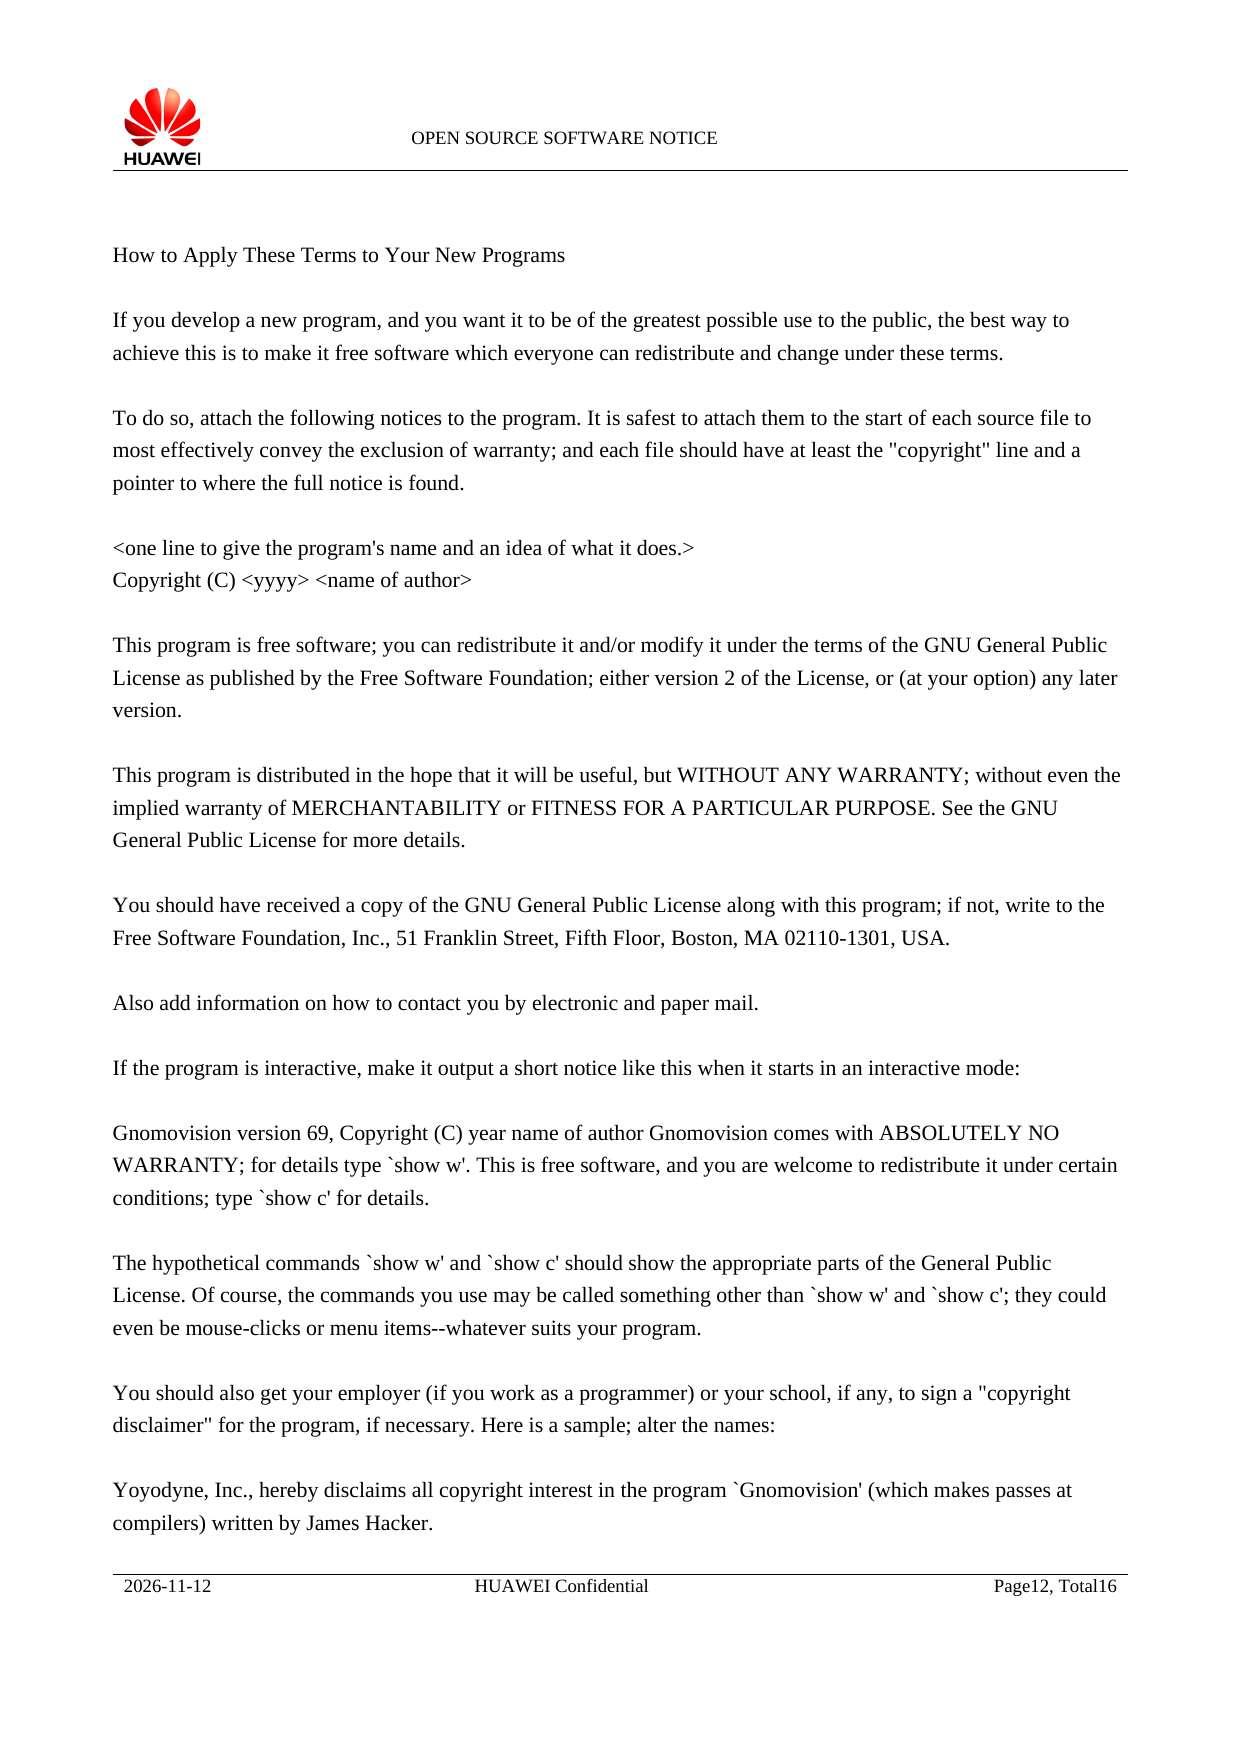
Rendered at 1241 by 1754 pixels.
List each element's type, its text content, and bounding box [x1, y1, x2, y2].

picture [124, 88, 201, 165]
